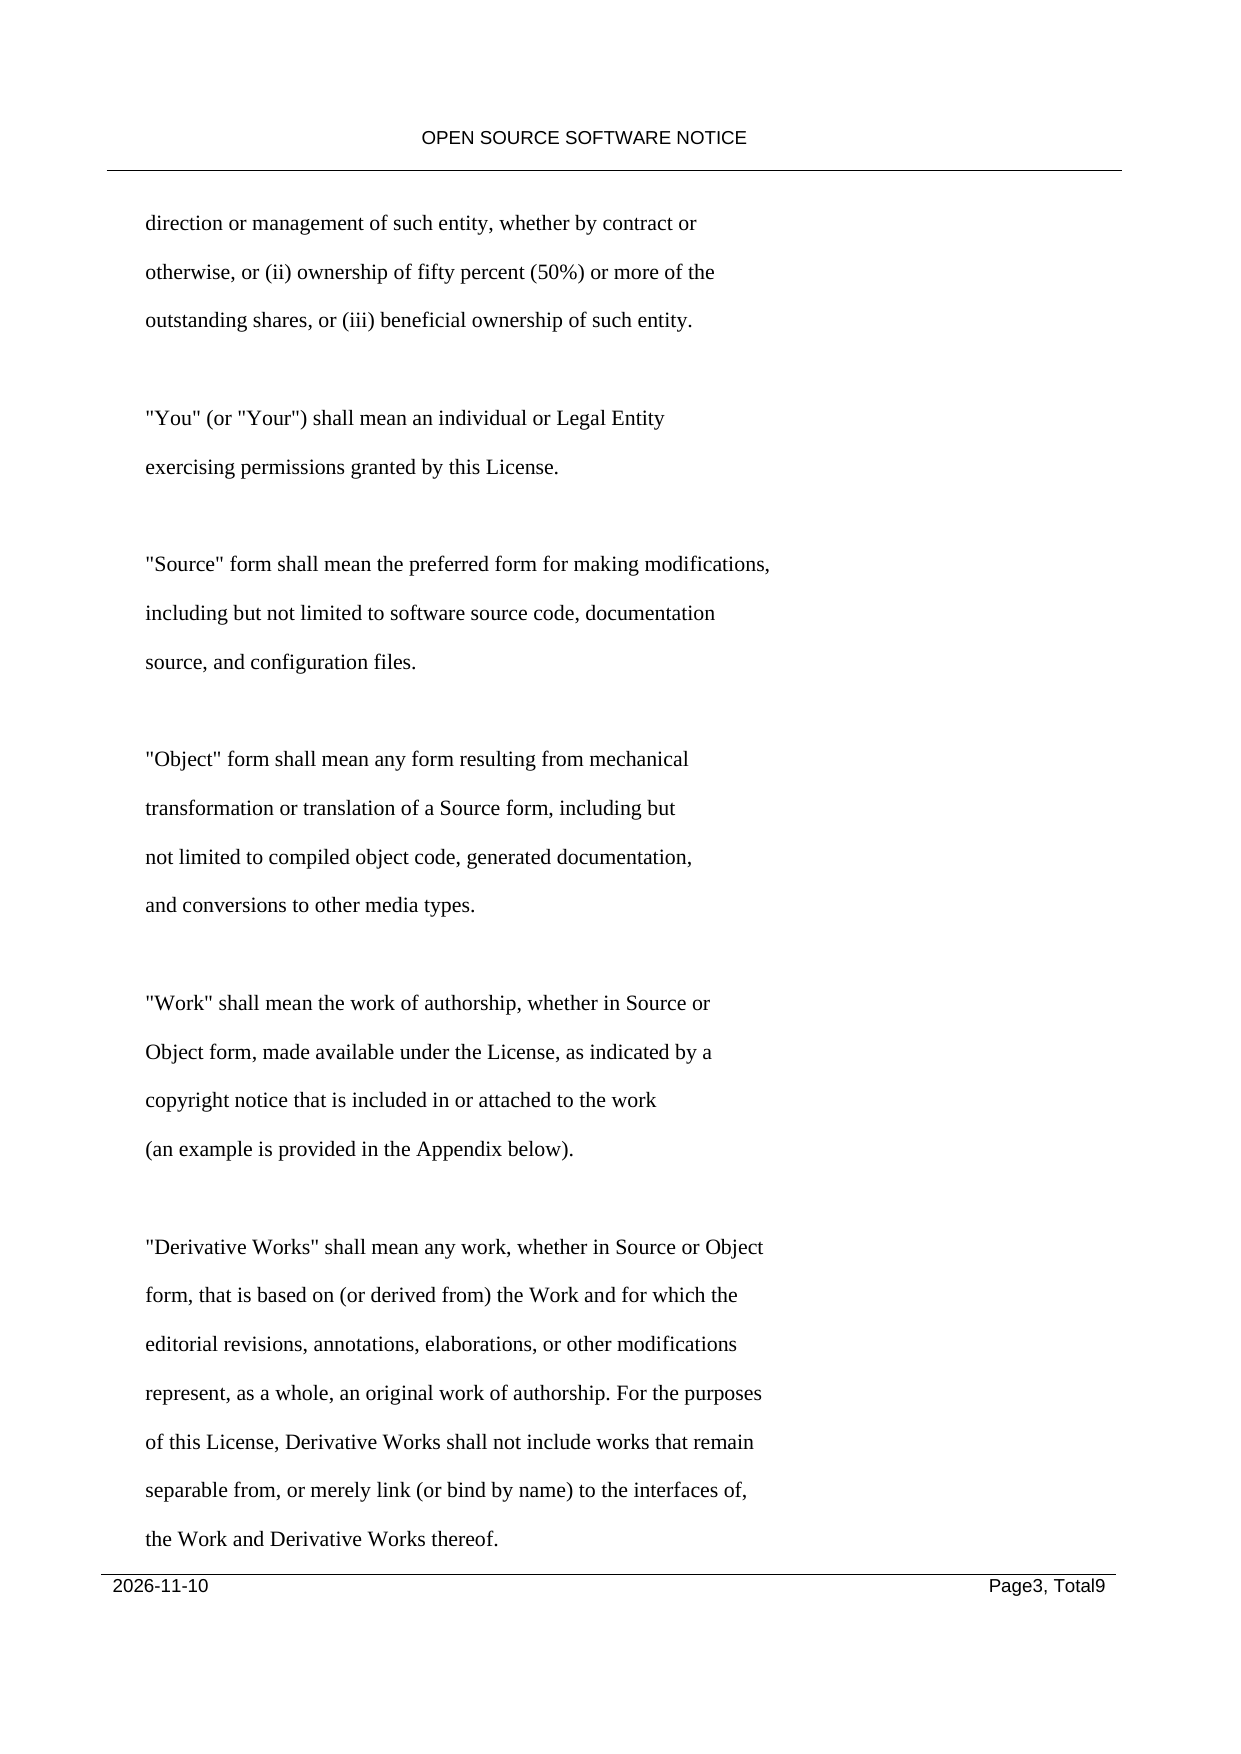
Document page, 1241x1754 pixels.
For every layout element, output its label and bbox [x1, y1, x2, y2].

text [112, 206, 1128, 1555]
